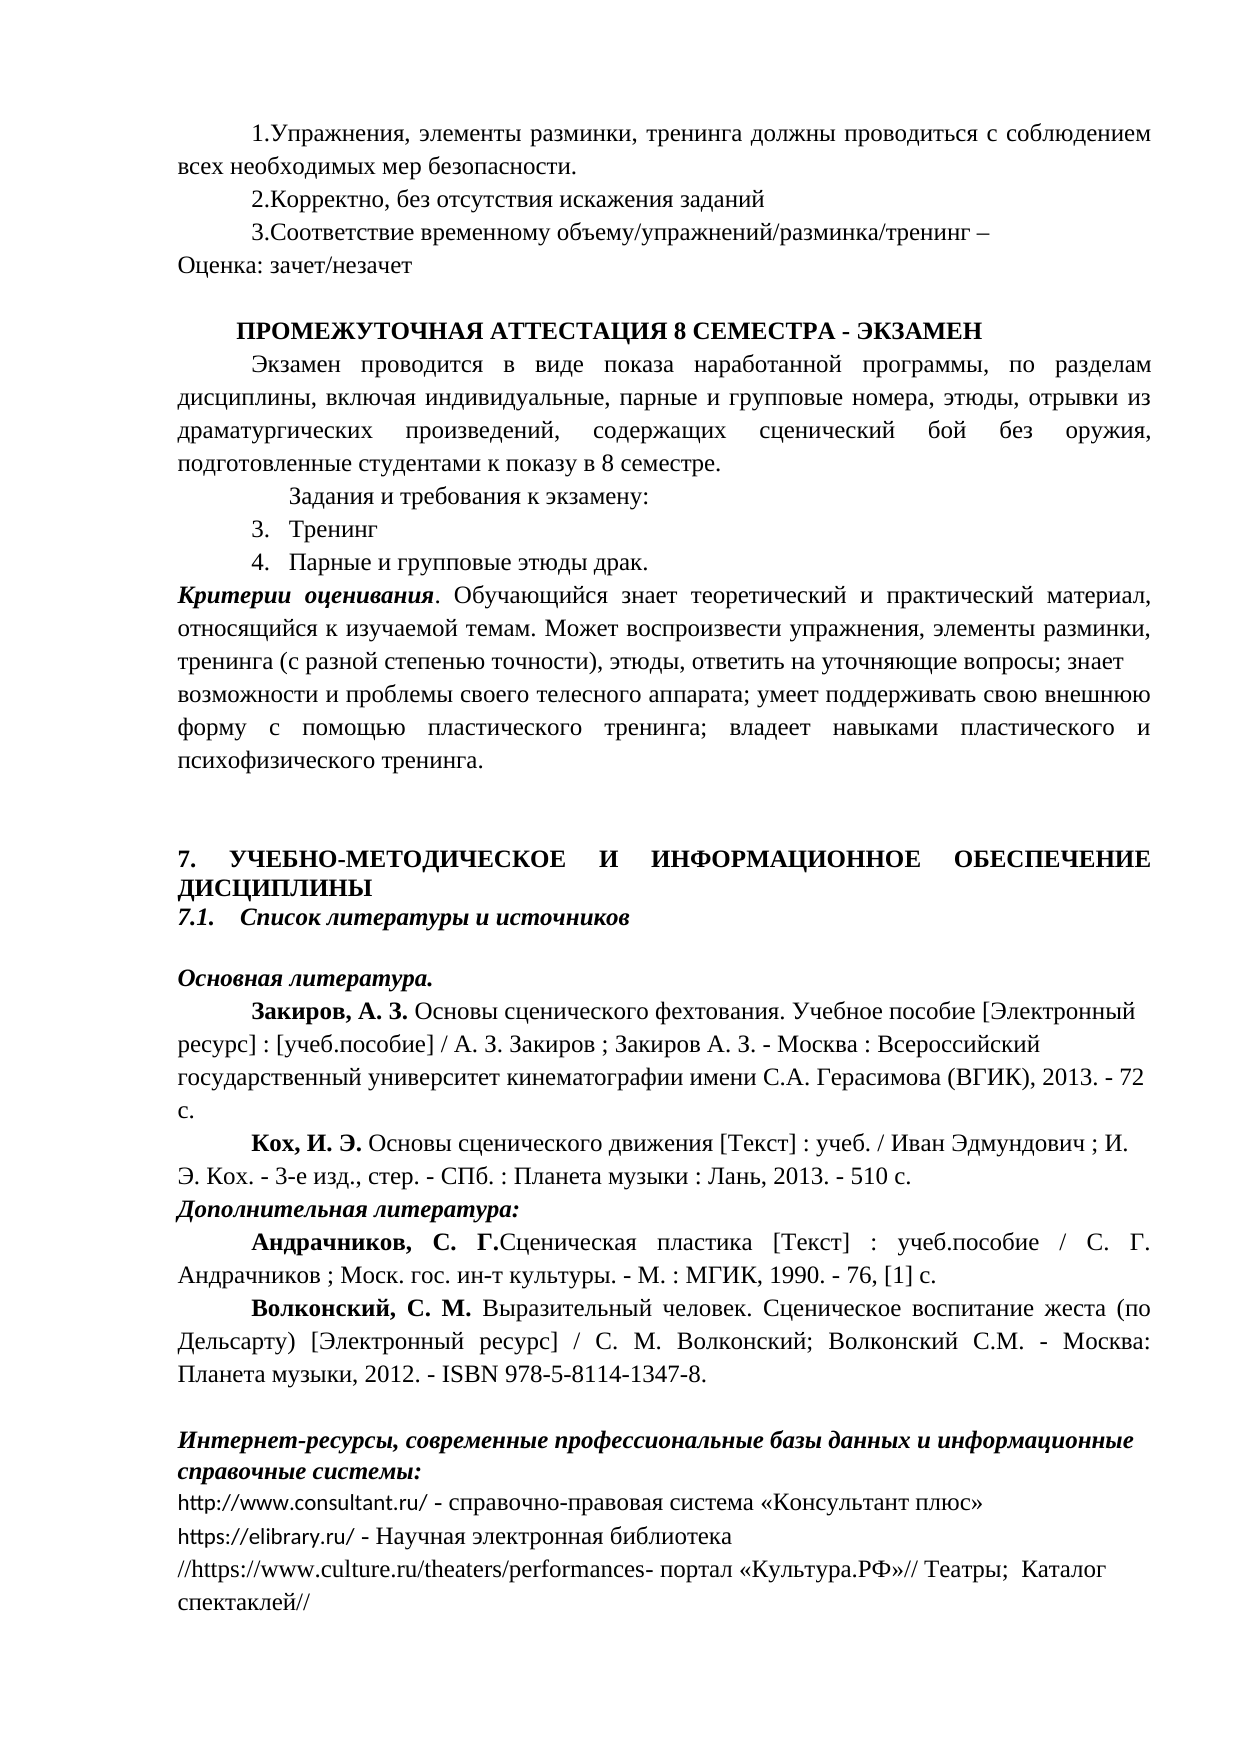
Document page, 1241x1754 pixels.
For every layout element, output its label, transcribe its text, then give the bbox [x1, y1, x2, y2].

text Оценка: зачет/незачет [177, 250, 1152, 279]
text 3.Соответствие временному объему/упражнений/разминка/тренинг – [177, 217, 1152, 246]
text Андрачников, С. Г.Сценическая пластика [Текст] : учеб.пособие / С. Г. Андрачников ; Моск. гос. ин-т культуры. - М. : МГИК, 1990. - 76, [1] c. [177, 1227, 1152, 1289]
text Критерии оценивания. Обучающийся знает теоретический и практический материал, относящийся к изучаемой темам. Может воспроизвести упражнения, элементы разминки, тренинга (с разной степенью точности), этюды, ответить на уточняющие вопросы; знает возможности и проблемы своего телесного аппарата; умеет поддерживать свою внешнюю форму с помощью пластического тренинга; владеет навыками пластического и психофизического тренинга. [177, 580, 1152, 774]
text 7.1. Список литературы и источников [177, 902, 1152, 931]
text Экзамен проводится в виде показа наработанной программы, по разделам дисциплины, включая индивидуальные, парные и групповые номера, этюды, отрывки из драматургических произведений, содержащих сценический бой без оружия, подготовленные студентами к показу в 8 семестре. [177, 349, 1152, 477]
text Интернет-ресурсы, современные профессиональные базы данных и информационные справочные системы: [177, 1425, 1152, 1485]
text Дополнительная литература: [177, 1194, 1152, 1223]
text Кох, И. Э. Основы сценического движения [Текст] : учеб. / Иван Эдмундович ; И. Э. Кох. - 3-е изд., стер. - СПб. : Планета музыки : Лань, 2013. - 510 с. [177, 1128, 1152, 1190]
text 1.Упражнения, элементы разминки, тренинга должны проводиться с соблюдением всех необходимых мер безопасности. [177, 118, 1152, 180]
text Основная литература. [177, 963, 1152, 992]
list Тренинг [251, 514, 1152, 543]
text https://elibrary.ru/ - Научная электронная библиотека [177, 1521, 1152, 1550]
text //https://www.culture.ru/theaters/performances- портал «Культура.РФ»// Театры; Каталог спектаклей// [177, 1554, 1152, 1616]
text 2.Корректно, без отсутствия искажения заданий [177, 184, 1152, 213]
text http://www.consultant.ru/ - справочно-правовая система «Консультант плюс» [177, 1487, 1152, 1516]
text Волконский, С. М. Выразительный человек. Сценическое воспитание жеста (по Дельсарту) [Электронный ресурс] / С. М. Волконский; Волконский С.М. - Москва: Планета музыки, 2012. - ISBN 978-5-8114-1347-8. [177, 1293, 1152, 1388]
text ПРОМЕЖУТОЧНАЯ АТТЕСТАЦИЯ 8 СЕМЕСТРА - ЭКЗАМЕН [177, 316, 1152, 345]
list Парные и групповые этюды драк. [251, 547, 1152, 576]
text Задания и требования к экзамену: [288, 481, 1152, 510]
text 7. УЧЕБНО-МЕТОДИЧЕСКОЕ И ИНФОРМАЦИОННОЕ ОБЕСПЕЧЕНИЕ ДИСЦИПЛИНЫ [177, 844, 1152, 902]
text Закиров, А. З. Основы сценического фехтования. Учебное пособие [Электронный ресурс] : [учеб.пособие] / А. З. Закиров ; Закиров А. З. - Москва : Всероссийский государственный университет кинематографии имени С.А. Герасимова (ВГИК), 2013. - 72 c. [177, 996, 1152, 1124]
